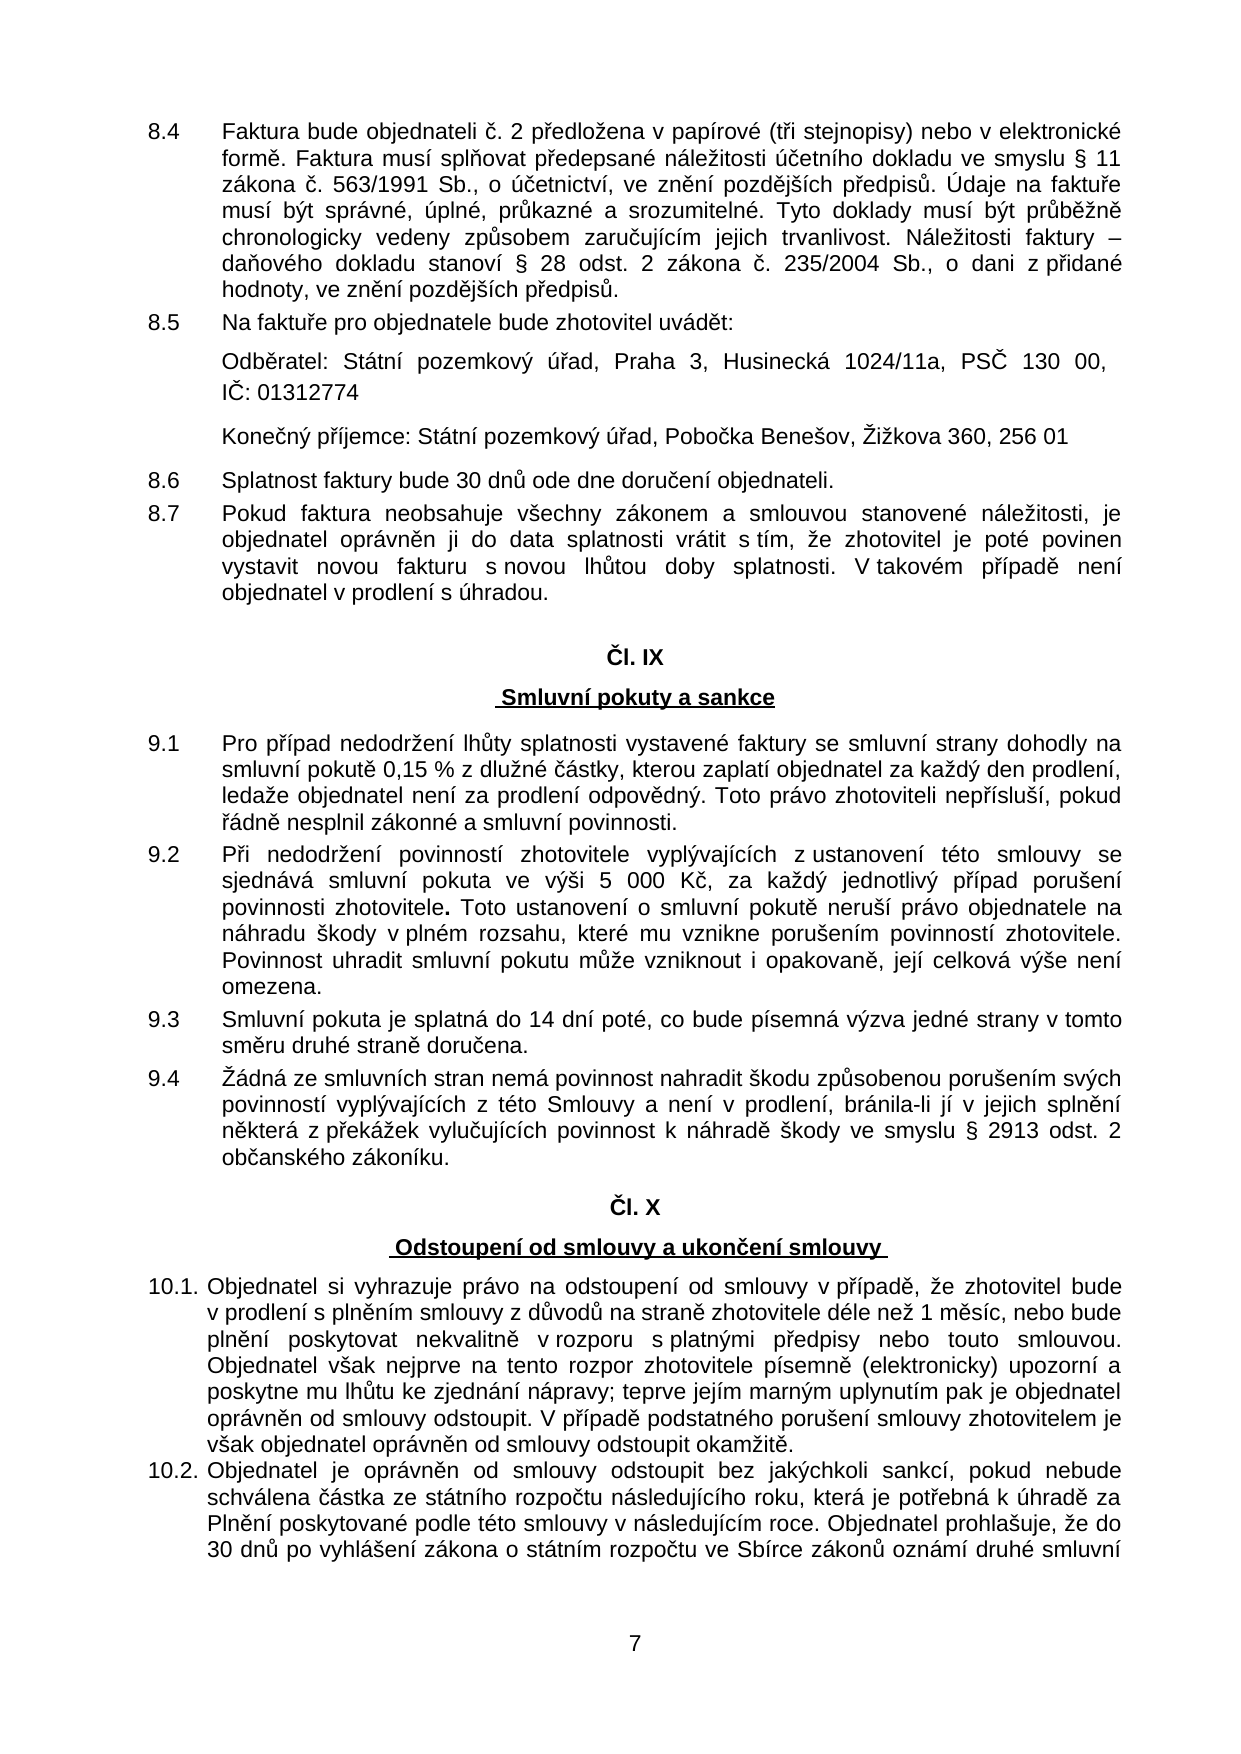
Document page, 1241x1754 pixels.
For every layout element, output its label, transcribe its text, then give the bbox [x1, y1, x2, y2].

subtitle Čl. X [148, 1194, 1122, 1220]
list Pro případ nedodržení lhůty splatnosti vystavené faktury se smluvní strany dohodly na smluvní pokutě 0,15 % z dlužné částky, kterou zaplatí objednatel za každý den prodlení, ledaže objednatel není za prodlení odpovědný. Toto právo zhotoviteli nepřísluší, pokud řádně nesplnil zákonné a smluvní povinnosti. [148, 729, 1122, 835]
list Žádná ze smluvních stran nemá povinnost nahradit škodu způsobenou porušením svých povinností vyplývajících z této Smlouvy a není v prodlení, bránila-li jí v jejich splnění některá z překážek vylučujících povinnost k náhradě škody ve smyslu § 2913 odst. 2 občanského zákoníku. [148, 1064, 1122, 1170]
list Při nedodržení povinností zhotovitele vyplývajících z ustanovení této smlouvy se sjednává smluvní pokuta ve výši 5 000 Kč, za každý jednotlivý případ porušení povinnosti zhotovitele. Toto ustanovení o smluvní pokutě neruší právo objednatele na náhradu škody v plném rozsahu, které mu vznikne porušením povinností zhotovitele. Povinnost uhradit smluvní pokutu může vzniknout i opakovaně, její celková výše není omezena. [148, 841, 1122, 999]
list Pokud faktura neobsahuje všechny zákonem a smlouvou stanovené náležitosti, je objednatel oprávněn ji do data splatnosti vrátit s tím, že zhotovitel je poté povinen vystavit novou fakturu s novou lhůtou doby splatnosti. V takovém případě není objednatel v prodlení s úhradou. [148, 500, 1122, 605]
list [148, 1457, 1122, 1563]
list Smluvní pokuta je splatná do 14 dní poté, co bude písemná výzva jedné strany v tomto směru druhé straně doručena. [148, 1006, 1122, 1058]
list Konečný příjemce: Státní pozemkový úřad, Pobočka Benešov, Žižkova 360, 256 01 [221, 423, 1122, 450]
list Splatnost faktury bude 30 dnů ode dne doručení objednateli. [148, 467, 1122, 494]
list Odběratel: Státní pozemkový úřad, Praha 3, Husinecká 1024/11a, PSČ 130 00, IČ: 01312774 [221, 348, 1122, 406]
subtitle Čl. IX [148, 644, 1122, 671]
list Na faktuře pro objednatele bude zhotovitel uvádět: [148, 309, 1122, 335]
list Faktura bude objednateli č. 2 předložena v papírové (tři stejnopisy) nebo v elektronické formě. Faktura musí splňovat předepsané náležitosti účetního dokladu ve smyslu § 11 zákona č. 563/1991 Sb., o účetnictví, ve znění pozdějších předpisů. Údaje na faktuře musí být správné, úplné, průkazné a srozumitelné. Tyto doklady musí být průběžně chronologicky vedeny způsobem zaručujícím jejich trvanlivost. Náležitosti faktury – daňového dokladu stanoví § 28 odst. 2 zákona č. 235/2004 Sb., o dani z přidané hodnoty, ve znění pozdějších předpisů. [148, 118, 1122, 303]
subtitle Smluvní pokuty a sankce [148, 684, 1122, 710]
subtitle Odstoupení od smlouvy a ukončení smlouvy [148, 1233, 1122, 1260]
list Objednatel si vyhrazuje právo na odstoupení od smlouvy v případě, že zhotovitel bude v prodlení s plněním smlouvy z důvodů na straně zhotovitele déle než 1 měsíc, nebo bude plnění poskytovat nekvalitně v rozporu s platnými předpisy nebo touto smlouvou. Objednatel však nejprve na tento rozpor zhotovitele písemně (elektronicky) upozorní a poskytne mu lhůtu ke zjednání nápravy; teprve jejím marným uplynutím pak je objednatel oprávněn od smlouvy odstoupit. V případě podstatného porušení smlouvy zhotovitelem je však objednatel oprávněn od smlouvy odstoupit okamžitě. [148, 1273, 1122, 1457]
